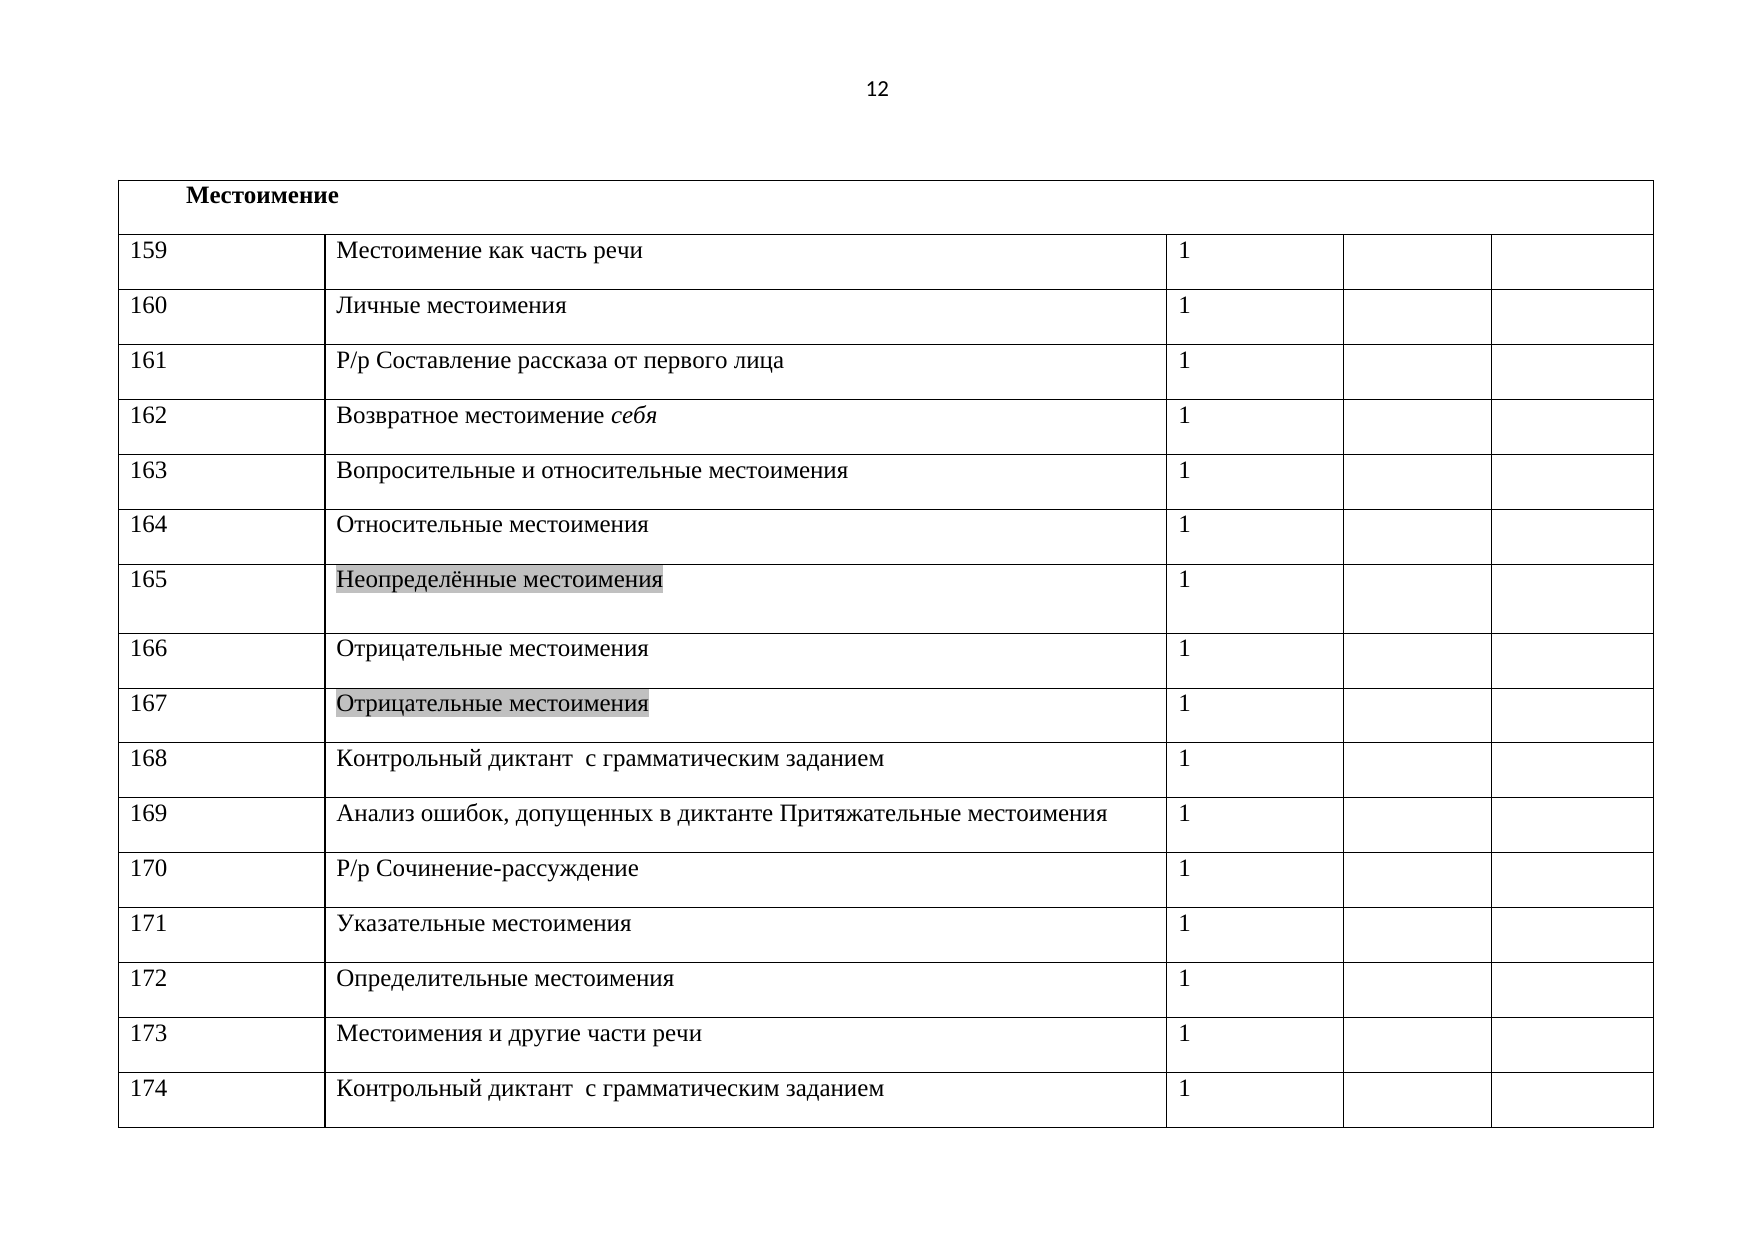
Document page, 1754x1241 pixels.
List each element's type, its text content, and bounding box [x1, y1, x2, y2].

table_cell [1492, 908, 1653, 962]
table_cell Указательные местоимения [326, 908, 1166, 962]
table_cell 1 [1167, 290, 1343, 344]
table_cell [1492, 743, 1653, 797]
table_cell 161 [119, 345, 324, 399]
table_cell 1 [1167, 743, 1343, 797]
table_cell 1 [1167, 565, 1343, 632]
table_cell [1344, 510, 1491, 563]
table_cell [1344, 908, 1491, 962]
table_cell [1344, 345, 1491, 399]
table_cell Контрольный диктант с грамматическим заданием [326, 743, 1166, 797]
table_cell [1492, 290, 1653, 344]
table_cell 1 [1167, 510, 1343, 563]
table_cell Анализ ошибок, допущенных в диктанте Притяжательные местоимения [326, 798, 1166, 852]
table_cell 1 [1167, 798, 1343, 852]
table_cell [1344, 1073, 1491, 1127]
table_cell Контрольный диктант с грамматическим заданием [326, 1073, 1166, 1127]
table_cell [1344, 290, 1491, 344]
table_cell [1492, 1018, 1653, 1072]
table_cell Вопросительные и относительные местоимения [326, 455, 1166, 508]
table_cell 1 [1167, 1073, 1343, 1127]
table_cell [1344, 963, 1491, 1017]
table_cell 165 [119, 565, 324, 632]
table_cell 170 [119, 853, 324, 907]
table_cell Определительные местоимения [326, 963, 1166, 1017]
table_cell [1492, 798, 1653, 852]
table_cell 1 [1167, 963, 1343, 1017]
table_cell 1 [1167, 235, 1343, 289]
table_cell Отрицательные местоимения [326, 634, 1166, 687]
table_cell [1492, 963, 1653, 1017]
table_cell 160 [119, 290, 324, 344]
table_cell [1492, 400, 1653, 454]
table_cell 1 [1167, 908, 1343, 962]
table_cell [1492, 510, 1653, 563]
table_cell 1 [1167, 455, 1343, 508]
table_cell 159 [119, 235, 324, 289]
table_cell Неопределённые местоимения [326, 565, 1166, 632]
table_cell [1492, 345, 1653, 399]
table_cell 171 [119, 908, 324, 962]
table_cell [1344, 634, 1491, 687]
table_cell 162 [119, 400, 324, 454]
table_cell [1492, 853, 1653, 907]
table_cell [1344, 1018, 1491, 1072]
table_cell 1 [1167, 400, 1343, 454]
table_cell [1344, 565, 1491, 632]
table_cell Возвратное местоимение себя [326, 400, 1166, 454]
table_cell [1492, 235, 1653, 289]
table_cell [1344, 400, 1491, 454]
table_cell [1344, 743, 1491, 797]
table_cell [1344, 689, 1491, 742]
table_cell [1492, 689, 1653, 742]
table_cell Отрицательные местоимения [326, 689, 1166, 742]
table_cell 174 [119, 1073, 324, 1127]
table_cell 167 [119, 689, 324, 742]
table_cell 163 [119, 455, 324, 508]
table_cell 168 [119, 743, 324, 797]
table_cell Местоимение [119, 181, 1653, 234]
table_cell Местоимения и другие части речи [326, 1018, 1166, 1072]
table_cell Р/р Сочинение-рассуждение [326, 853, 1166, 907]
table_cell [1344, 455, 1491, 508]
table_cell 1 [1167, 1018, 1343, 1072]
table_cell [1492, 634, 1653, 687]
table_cell 169 [119, 798, 324, 852]
table_cell 172 [119, 963, 324, 1017]
table_cell Местоимение как часть речи [326, 235, 1166, 289]
table_cell Относительные местоимения [326, 510, 1166, 563]
table_cell [1344, 798, 1491, 852]
table_cell [1344, 235, 1491, 289]
table_cell [1492, 565, 1653, 632]
table_cell [1492, 1073, 1653, 1127]
table_cell [1492, 455, 1653, 508]
table_cell 1 [1167, 689, 1343, 742]
table_cell 1 [1167, 345, 1343, 399]
table_cell 1 [1167, 634, 1343, 687]
table_cell 166 [119, 634, 324, 687]
table_cell 164 [119, 510, 324, 563]
table_cell 173 [119, 1018, 324, 1072]
table_cell 1 [1167, 853, 1343, 907]
table_cell Р/р Составление рассказа от первого лица [326, 345, 1166, 399]
table_cell [1344, 853, 1491, 907]
table_cell Личные местоимения [326, 290, 1166, 344]
